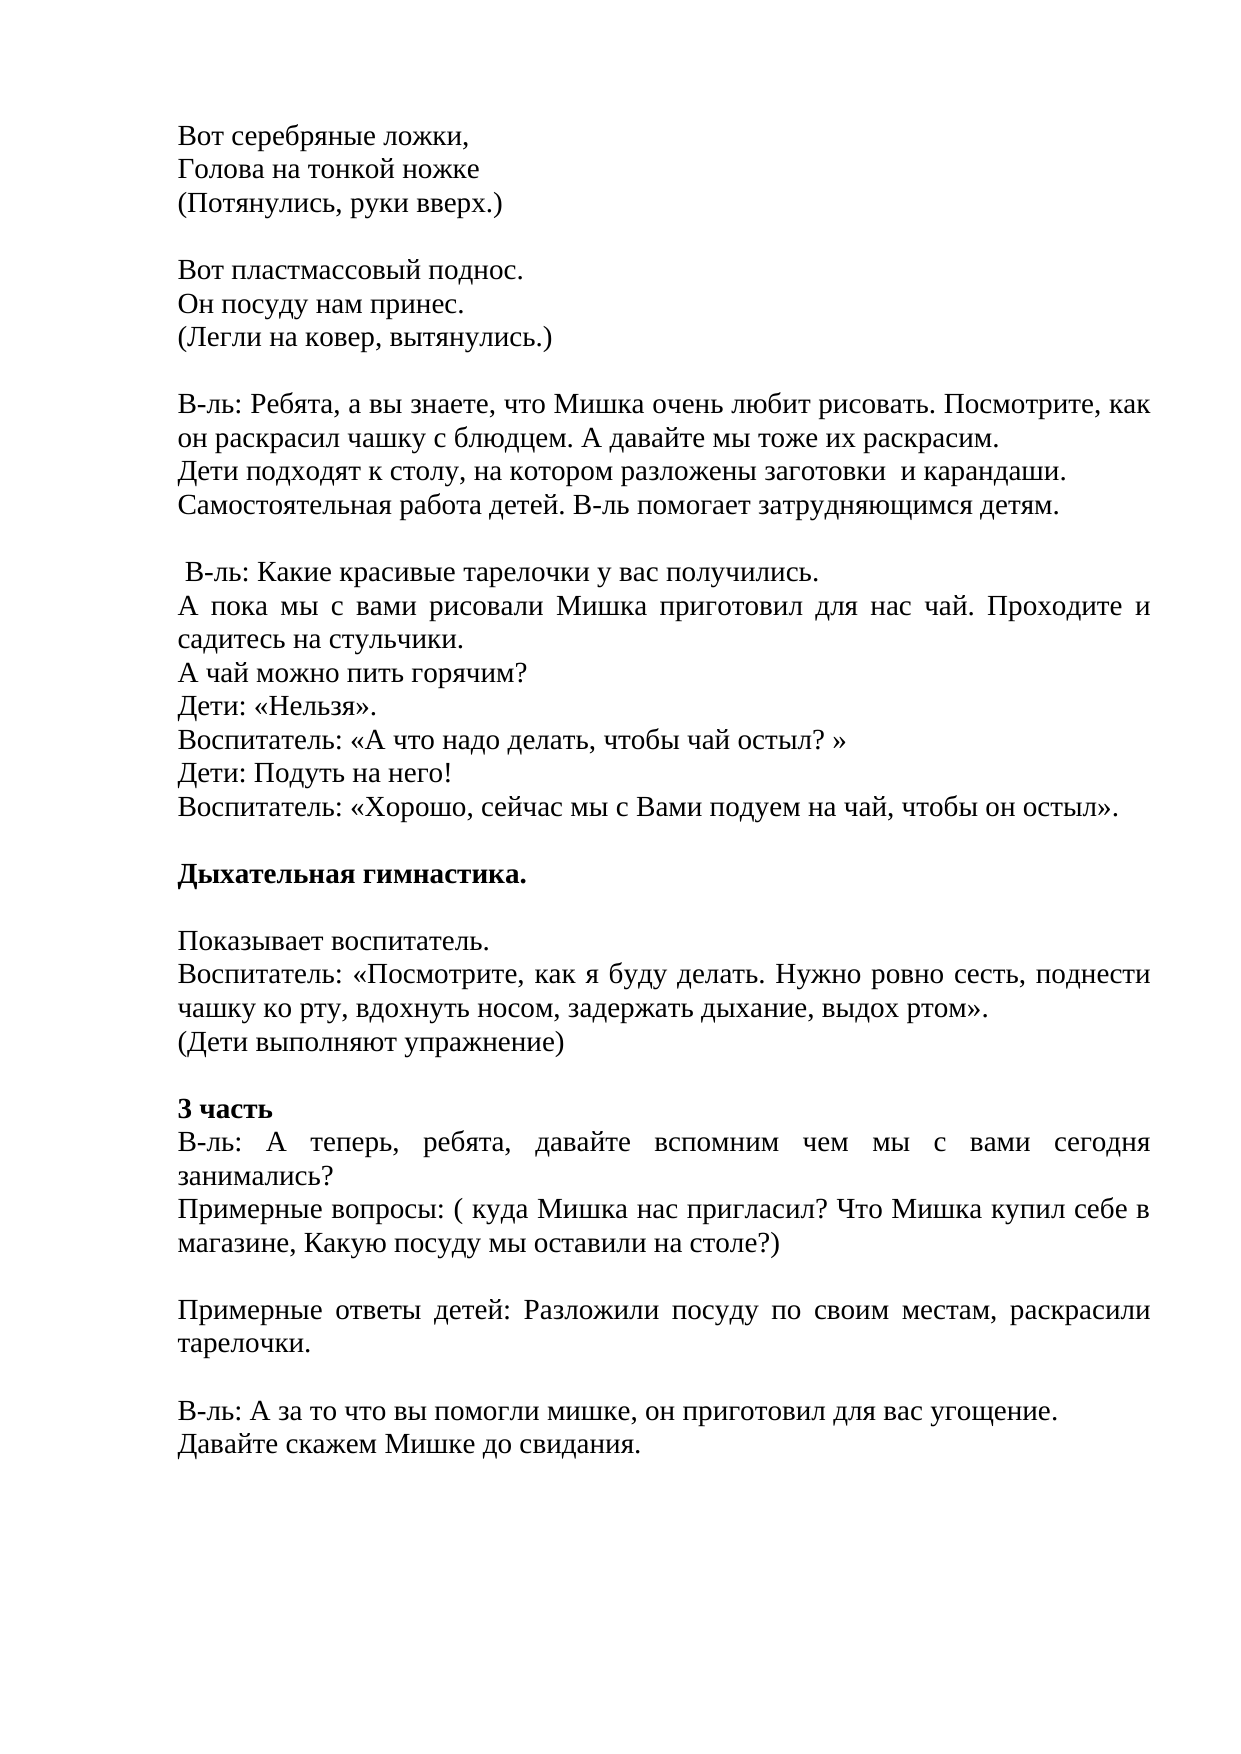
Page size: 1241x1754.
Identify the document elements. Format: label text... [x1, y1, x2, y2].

text (Потянулись, руки вверх.) [177, 185, 1152, 219]
text А чай можно пить горячим? [177, 655, 1152, 688]
text В-ль: А теперь, ребята, давайте вспомним чем мы с вами сегодня занимались? [177, 1124, 1152, 1191]
text Дыхательная гимнастика. [177, 856, 1152, 889]
text (Дети выполняют упражнение) [177, 1024, 1152, 1057]
text В-ль: Какие красивые тарелочки у вас получились. [177, 554, 1152, 588]
text Показывает воспитатель. [177, 923, 1152, 957]
text Он посуду нам принес. [177, 286, 1152, 319]
text Вот пластмассовый поднос. [177, 252, 1152, 286]
text Вот серебряные ложки, [177, 118, 1152, 152]
text Дети подходят к столу, на котором разложены заготовки и карандаши. [177, 453, 1152, 487]
text Голова на тонкой ножке [177, 152, 1152, 185]
text Самостоятельная работа детей. В-ль помогает затрудняющимся детям. [177, 487, 1152, 521]
text В-ль: Ребята, а вы знаете, что Мишка очень любит рисовать. Посмотрите, как он раскрасил чашку с блюдцем. А давайте мы тоже их раскрасим. [177, 386, 1152, 453]
text Примерные вопросы: ( куда Мишка нас пригласил? Что Мишка купил себе в магазине, Какую посуду мы оставили на столе?) [177, 1191, 1152, 1258]
text Примерные ответы детей: Разложили посуду по своим местам, раскрасили тарелочки. [177, 1292, 1152, 1359]
text Воспитатель: «Посмотрите, как я буду делать. Нужно ровно сесть, поднести чашку ко рту, вдохнуть носом, задержать дыхание, выдох ртом». [177, 957, 1152, 1024]
text Давайте скажем Мишке до свидания. [177, 1426, 1152, 1460]
text Воспитатель: «Хорошо, сейчас мы с Вами подуем на чай, чтобы он остыл». [177, 789, 1152, 822]
text 3 часть [177, 1091, 1152, 1124]
text (Легли на ковер, вытянулись.) [177, 319, 1152, 353]
text А пока мы с вами рисовали Мишка приготовил для нас чай. Проходите и садитесь на стульчики. [177, 588, 1152, 655]
text Дети: «Нельзя». [177, 688, 1152, 722]
text Дети: Подуть на него! [177, 755, 1152, 789]
text Воспитатель: «А что надо делать, чтобы чай остыл? » [177, 722, 1152, 755]
text В-ль: А за то что вы помогли мишке, он приготовил для вас угощение. [177, 1393, 1152, 1426]
